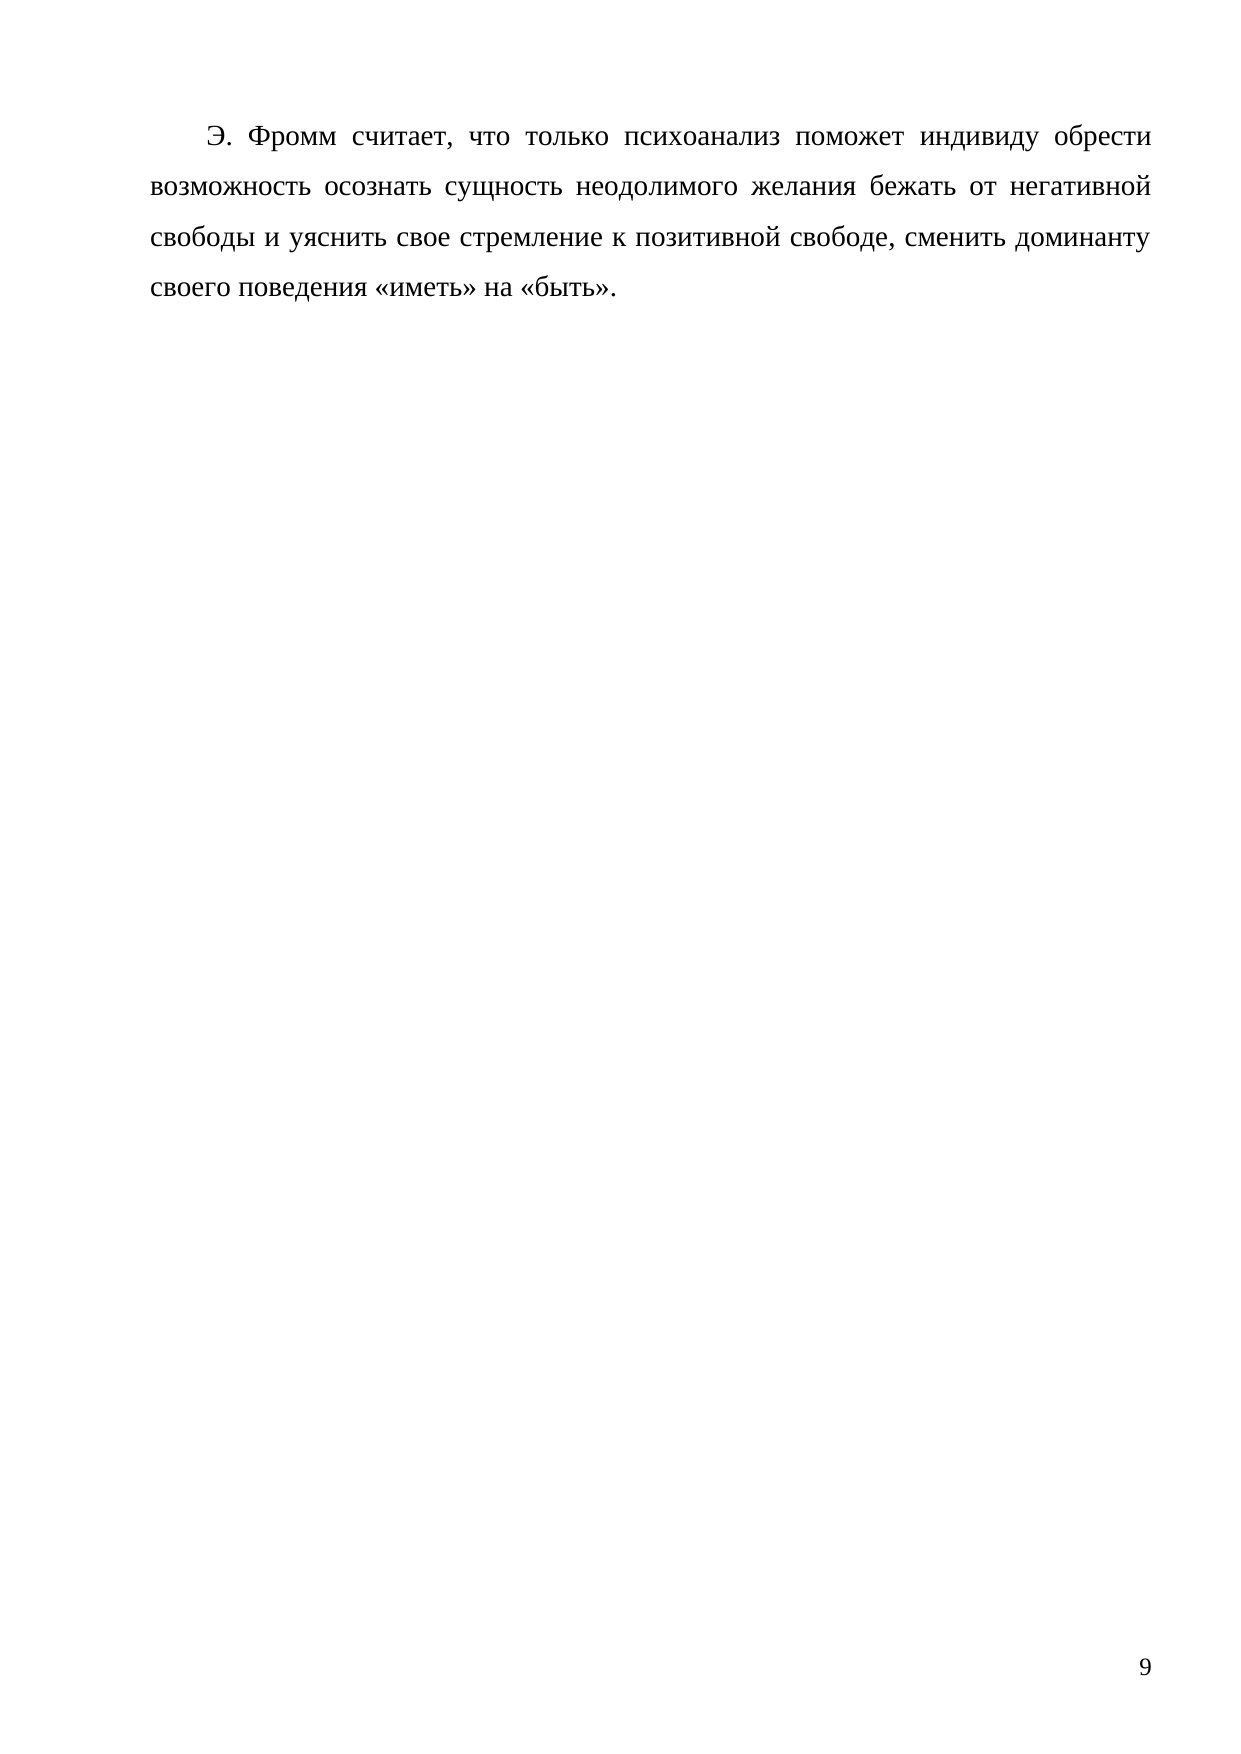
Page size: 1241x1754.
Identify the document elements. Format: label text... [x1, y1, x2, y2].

text Э. Фромм считает, что только психоанализ поможет индивиду обрести возможность осознать сущность неодолимого желания бежать от негативной свободы и уяснить свое стремление к позитивной свободе, сменить доминанту своего поведения «иметь» на «быть». [150, 118, 1152, 303]
